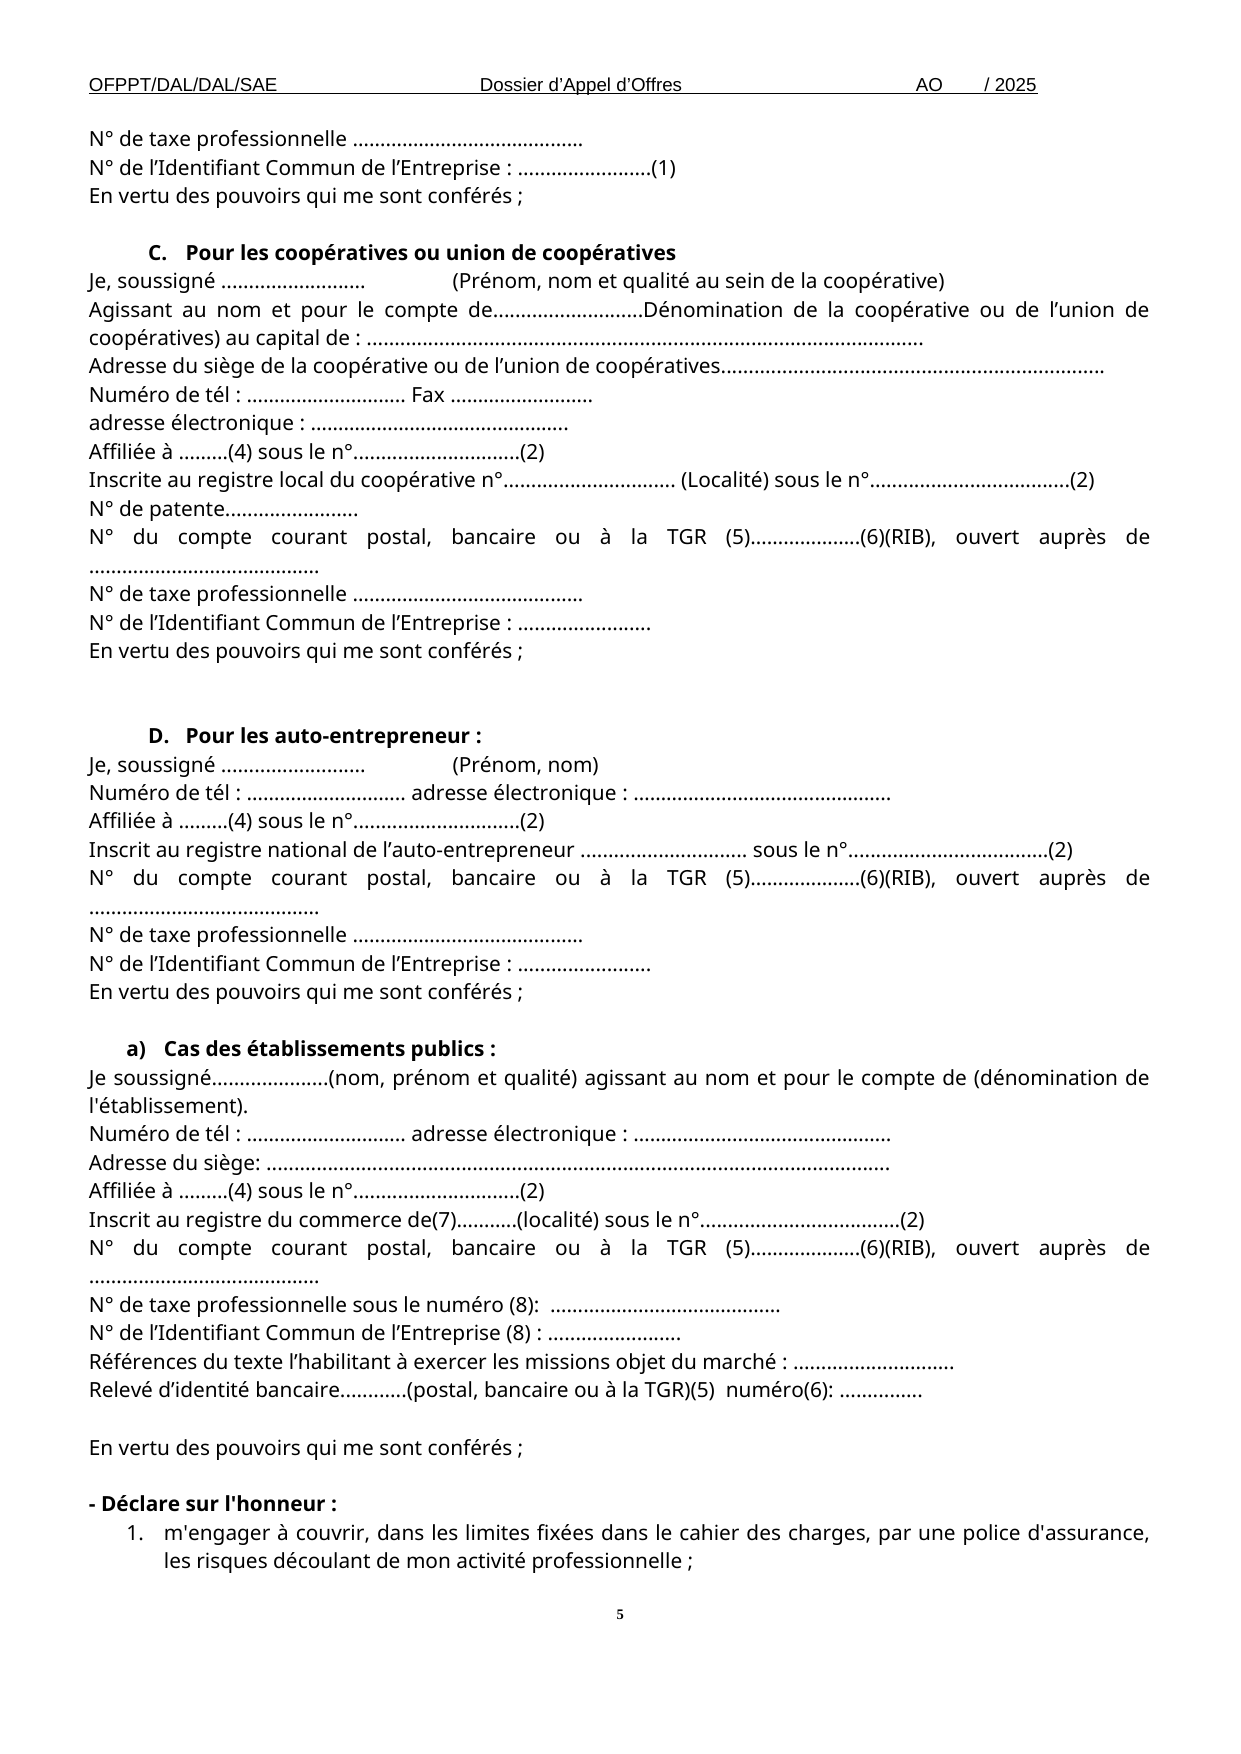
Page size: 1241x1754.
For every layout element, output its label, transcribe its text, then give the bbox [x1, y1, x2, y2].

list Cas des établissements publics : [126, 1034, 1152, 1063]
text N° de taxe professionnelle …………………………………… [89, 920, 1152, 949]
text N° de l’Identifiant Commun de l’Entreprise : ........................ [89, 949, 1152, 977]
text Adresse du siège de la coopérative ou de l’union de coopératives..................................................................... [89, 352, 1152, 380]
text En vertu des pouvoirs qui me sont conférés ; [89, 181, 1152, 209]
text Je, soussigné .......................... (Prénom, nom) [89, 750, 1152, 778]
list Pour les auto-entrepreneur : [148, 721, 1152, 750]
text Numéro de tél : ……………………….. Fax …………………….. [89, 380, 1152, 408]
text N° du compte courant postal, bancaire ou à la TGR (5)………………..(6)(RIB), ouvert auprès de …………………………………… [89, 1233, 1152, 1290]
text Numéro de tél : ……………………….. adresse électronique : ……………………………………….. [89, 778, 1152, 807]
text Agissant au nom et pour le compte de...........................Dénomination de la coopérative ou de l’union de coopératives) au capital de : .................................................................................................... [89, 295, 1152, 352]
text Affiliée à ………(4) sous le n°..............................(2) [89, 1176, 1152, 1205]
text Inscrit au registre du commerce de(7)………..(localité) sous le n°....................................(2) [89, 1205, 1152, 1233]
text En vertu des pouvoirs qui me sont conférés ; [89, 1433, 1152, 1461]
text N° du compte courant postal, bancaire ou à la TGR (5)………………..(6)(RIB), ouvert auprès de …………………………………… [89, 522, 1152, 579]
text Je, soussigné .......................... (Prénom, nom et qualité au sein de la coopérative) [89, 266, 1152, 295]
text N° de taxe professionnelle sous le numéro (8): …………………………………… [89, 1290, 1152, 1318]
text Inscrite au registre local du coopérative n°............................... (Localité) sous le n°....................................(2) [89, 465, 1152, 494]
text N° de taxe professionnelle …………………………………… [89, 579, 1152, 608]
text adresse électronique : ……………………………………….. [89, 408, 1152, 437]
text Affiliée à ………(4) sous le n°..............................(2) [89, 437, 1152, 465]
text Relevé d’identité bancaire............(postal, bancaire ou à la TGR)(5) numéro(6): ............... [89, 1375, 1152, 1404]
text Adresse du siège: ................................................................................................................ [89, 1148, 1152, 1176]
text N° de l’Identifiant Commun de l’Entreprise : ........................(1) [89, 153, 1152, 181]
list Pour les coopératives ou union de coopératives [148, 238, 1152, 266]
text Affiliée à ………(4) sous le n°..............................(2) [89, 807, 1152, 835]
text - Déclare sur l'honneur : [89, 1489, 1152, 1518]
list m'engager à couvrir, dans les limites fixées dans le cahier des charges, par une police d'assurance, les risques découlant de mon activité professionnelle ; [126, 1518, 1152, 1575]
text En vertu des pouvoirs qui me sont conférés ; [89, 636, 1152, 664]
text Inscrit au registre national de l’auto-entrepreneur .............................. sous le n°....................................(2) [89, 835, 1152, 863]
text Références du texte l’habilitant à exercer les missions objet du marché : ............................. [89, 1347, 1152, 1375]
text N° du compte courant postal, bancaire ou à la TGR (5)………………..(6)(RIB), ouvert auprès de …………………………………… [89, 863, 1152, 920]
text En vertu des pouvoirs qui me sont conférés ; [89, 977, 1152, 1006]
text Numéro de tél : ……………………….. adresse électronique : ……………………………………….. [89, 1119, 1152, 1148]
text N° de l’Identifiant Commun de l’Entreprise : ........................ [89, 608, 1152, 636]
text N° de patente........................ [89, 494, 1152, 522]
text N° de l’Identifiant Commun de l’Entreprise (8) : ........................ [89, 1318, 1152, 1347]
text N° de taxe professionnelle …………………………………… [89, 124, 1152, 153]
text Je soussigné.....................(nom, prénom et qualité) agissant au nom et pour le compte de (dénomination de l'établissement). [89, 1063, 1152, 1119]
